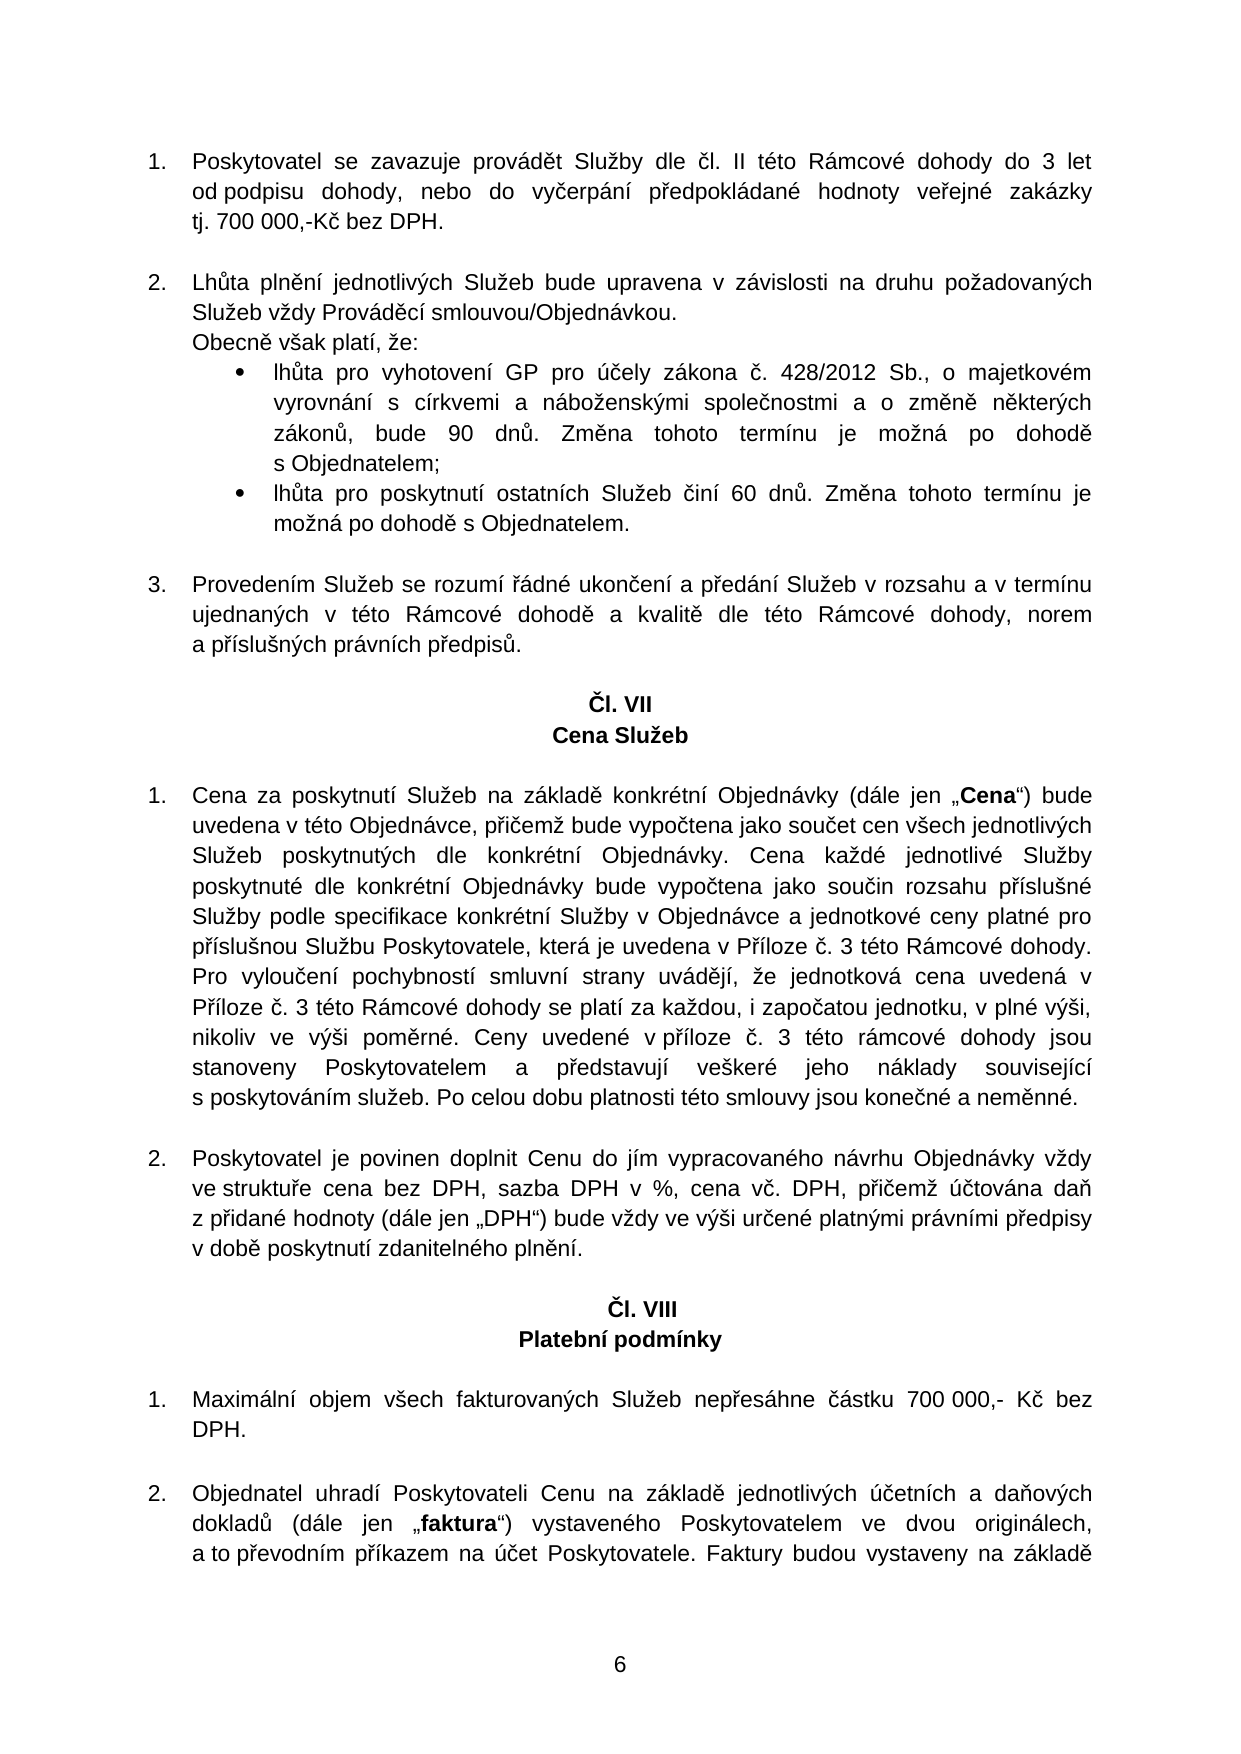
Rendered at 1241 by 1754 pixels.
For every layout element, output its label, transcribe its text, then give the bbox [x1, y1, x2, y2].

list Poskytovatel se zavazuje provádět Služby dle čl. II této Rámcové dohody do 3 let od podpisu dohody, nebo do vyčerpání předpokládané hodnoty veřejné zakázky tj. 700 000,-Kč bez DPH. [148, 148, 1093, 234]
list Lhůta plnění jednotlivých Služeb bude upravena v závislosti na druhu požadovaných Služeb vždy Prováděcí smlouvou/Objednávkou. [148, 268, 1093, 325]
list Čl. VIII [192, 1296, 1093, 1322]
subtitle Cena Služeb [148, 722, 1093, 748]
list Platební podmínky [148, 1326, 1093, 1352]
list Poskytovatel je povinen doplnit Cenu do jím vypracovaného návrhu Objednávky vždy ve struktuře cena bez DPH, sazba DPH v %, cena vč. DPH, přičemž účtována daň z přidané hodnoty (dále jen „DPH“) bude vždy ve výši určené platnými právními předpisy v době poskytnutí zdanitelného plnění. [148, 1144, 1093, 1261]
list lhůta pro vyhotovení GP pro účely zákona č. 428/2012 Sb., o majetkovém vyrovnání s církvemi a náboženskými společnostmi a o změně některých zákonů, bude 90 dnů. Změna tohoto termínu je možná po dohodě s Objednatelem; [236, 359, 1093, 476]
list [148, 1479, 1093, 1566]
list Maximální objem všech fakturovaných Služeb nepřesáhne částku 700 000,- Kč bez DPH. [148, 1386, 1093, 1443]
list Provedením Služeb se rozumí řádné ukončení a předání Služeb v rozsahu a v termínu ujednaných v této Rámcové dohodě a kvalitě dle této Rámcové dohody, norem a příslušných právních předpisů. [148, 571, 1093, 657]
subtitle Čl. VII [148, 691, 1093, 718]
list Cena za poskytnutí Služeb na základě konkrétní Objednávky (dále jen „Cena“) bude uvedena v této Objednávce, přičemž bude vypočtena jako součet cen všech jednotlivých Služeb poskytnutých dle konkrétní Objednávky. Cena každé jednotlivé Služby poskytnuté dle konkrétní Objednávky bude vypočtena jako součin rozsahu příslušné Služby podle specifikace konkrétní Služby v Objednávce a jednotkové ceny platné pro příslušnou Službu Poskytovatele, která je uvedena v Příloze č. 3 této Rámcové dohody. Pro vyloučení pochybností smluvní strany uvádějí, že jednotková cena uvedená v Příloze č. 3 této Rámcové dohody se platí za každou, i započatou jednotku, v plné výši, nikoliv ve výši poměrné. Ceny uvedené v příloze č. 3 této rámcové dohody jsou stanoveny Poskytovatelem a představují veškeré jeho náklady související s poskytováním služeb. Po celou dobu platnosti této smlouvy jsou konečné a neměnné. [148, 782, 1093, 1110]
list Obecně však platí, že: [192, 329, 1093, 355]
list lhůta pro poskytnutí ostatních Služeb činí 60 dnů. Změna tohoto termínu je možná po dohodě s Objednatelem. [236, 480, 1093, 536]
